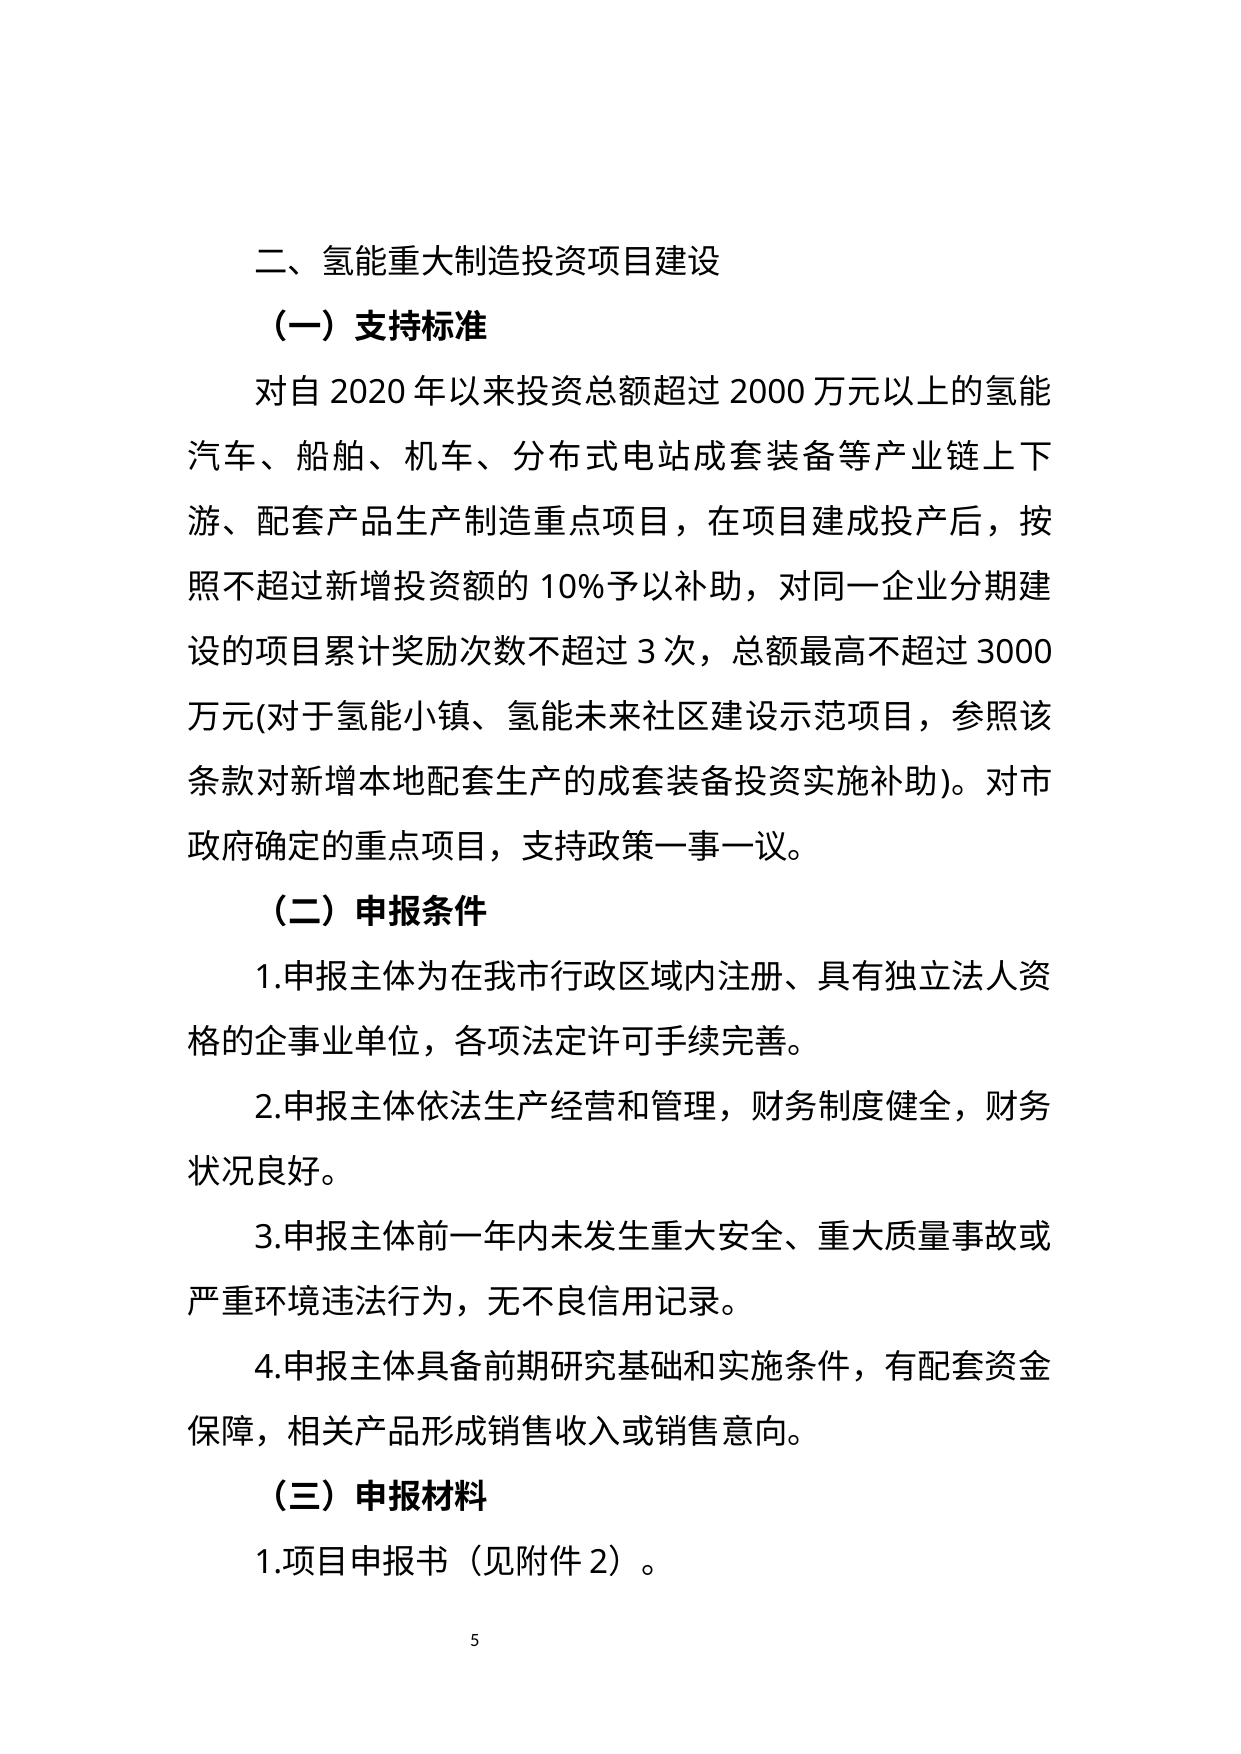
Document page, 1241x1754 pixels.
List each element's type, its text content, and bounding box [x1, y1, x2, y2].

text （一）支持标准 [187, 292, 1053, 357]
text 二、氢能重大制造投资项目建设 [187, 227, 1053, 292]
text 1.项目申报书（见附件2）。 [187, 1527, 1053, 1592]
text 3.申报主体前一年内未发生重大安全、重大质量事故或严重环境违法行为，无不良信用记录。 [187, 1202, 1053, 1332]
text （三）申报材料 [187, 1462, 1053, 1527]
text 4.申报主体具备前期研究基础和实施条件，有配套资金保障，相关产品形成销售收入或销售意向。 [187, 1332, 1053, 1462]
text 1.申报主体为在我市行政区域内注册、具有独立法人资格的企事业单位，各项法定许可手续完善。 [187, 942, 1053, 1072]
text 对自2020年以来投资总额超过2000万元以上的氢能汽车、船舶、机车、分布式电站成套装备等产业链上下游、配套产品生产制造重点项目，在项目建成投产后，按照不超过新增投资额的10%予以补助，对同一企业分期建设的项目累计奖励次数不超过3次，总额最高不超过3000万元(对于氢能小镇、氢能未来社区建设示范项目，参照该条款对新增本地配套生产的成套装备投资实施补助)。对市政府确定的重点项目，支持政策一事一议。 [187, 357, 1053, 877]
text 2.申报主体依法生产经营和管理，财务制度健全，财务状况良好。 [187, 1072, 1053, 1202]
text （二）申报条件 [187, 877, 1053, 942]
